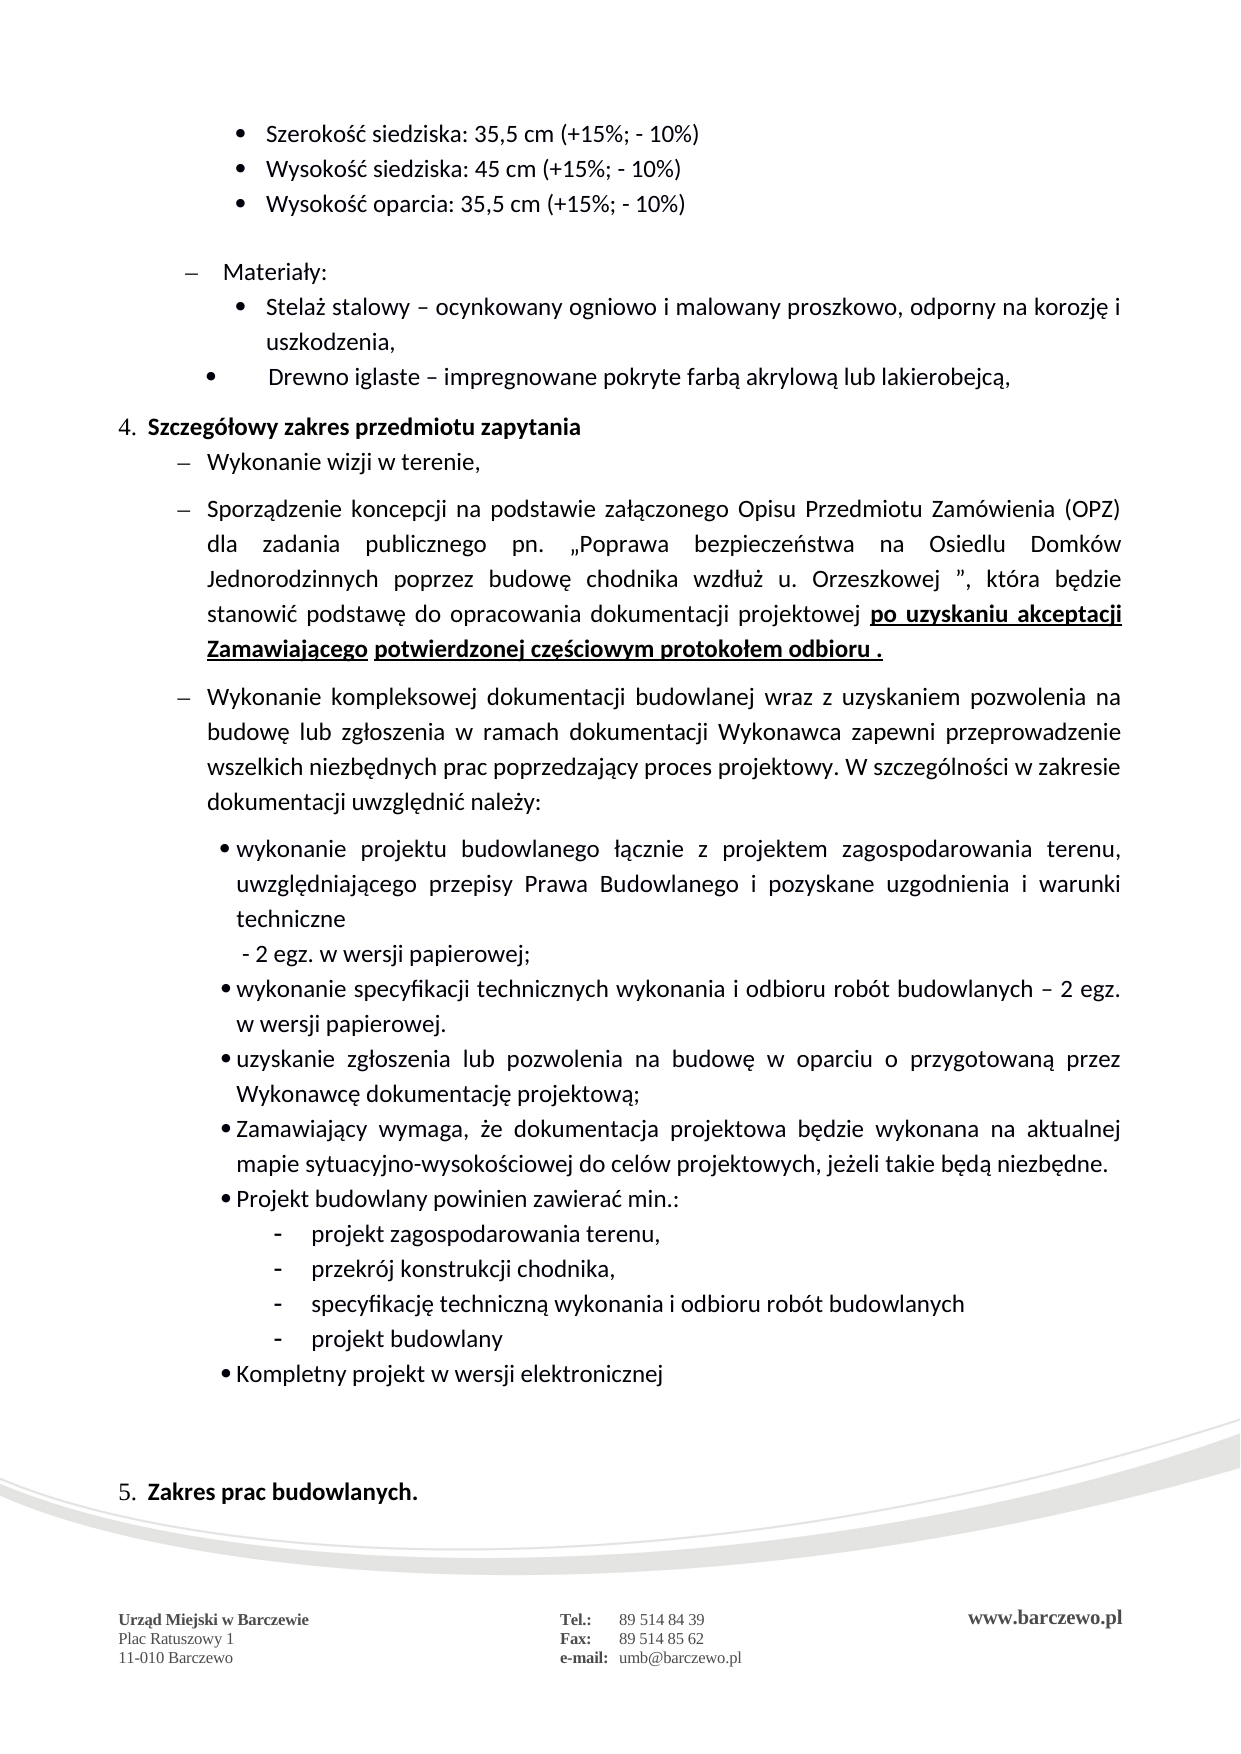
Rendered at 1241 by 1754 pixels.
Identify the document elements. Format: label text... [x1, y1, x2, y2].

list Sporządzenie koncepcji na podstawie załączonego Opisu Przedmiotu Zamówienia (OPZ) dla zadania publicznego pn. „Poprawa bezpieczeństwa na Osiedlu Domków Jednorodzinnych poprzez budowę chodnika wzdłuż u. Orzeszkowej ”, która będzie stanowić podstawę do opracowania dokumentacji projektowej po uzyskaniu akceptacji Zamawiającego potwierdzonej częściowym protokołem odbioru . [177, 493, 1122, 664]
list Wykonanie kompleksowej dokumentacji budowlanej wraz z uzyskaniem pozwolenia na budowę lub zgłoszenia w ramach dokumentacji Wykonawca zapewni przeprowadzenie wszelkich niezbędnych prac poprzedzający proces projektowy. W szczególności w zakresie dokumentacji uwzględnić należy: [177, 681, 1122, 816]
list Drewno iglaste – impregnowane pokryte farbą akrylową lub lakierobejcą, [193, 361, 1122, 392]
list Zamawiający wymaga, że dokumentacja projektowa będzie wykonana na aktualnej mapie sytuacyjno-wysokościowej do celów projektowych, jeżeli takie będą niezbędne. [222, 1113, 1122, 1179]
list projekt zagospodarowania terenu, [274, 1218, 1122, 1249]
picture [0, 1412, 1241, 1754]
list Zakres prac budowlanych. [118, 1476, 1122, 1506]
list Szczegółowy zakres przedmiotu zapytania [118, 411, 1122, 441]
list Wysokość siedziska: 45 cm (+15%; - 10%) [236, 153, 1122, 184]
list wykonanie projektu budowlanego łącznie z projektem zagospodarowania terenu, uwzględniającego przepisy Prawa Budowlanego i pozyskane uzgodnienia i warunki techniczne - 2 egz. w wersji papierowej; [220, 833, 1122, 969]
list projekt budowlany [274, 1323, 1122, 1354]
list Stelaż stalowy – ocynkowany ogniowo i malowany proszkowo, odporny na korozję i uszkodzenia, [236, 291, 1122, 357]
list specyfikację techniczną wykonania i odbioru robót budowlanych [274, 1288, 1122, 1319]
list Materiały: [185, 256, 1122, 287]
list Projekt budowlany powinien zawierać min.: [222, 1183, 1122, 1214]
list Kompletny projekt w wersji elektronicznej [222, 1358, 1122, 1389]
list uzyskanie zgłoszenia lub pozwolenia na budowę w oparciu o przygotowaną przez Wykonawcę dokumentację projektową; [222, 1043, 1122, 1109]
list Wysokość oparcia: 35,5 cm (+15%; - 10%) [236, 188, 1122, 219]
list Wykonanie wizji w terenie, [177, 446, 1122, 476]
list wykonanie specyfikacji technicznych wykonania i odbioru robót budowlanych – 2 egz. w wersji papierowej. [222, 973, 1122, 1039]
list przekrój konstrukcji chodnika, [274, 1253, 1122, 1284]
list Szerokość siedziska: 35,5 cm (+15%; - 10%) [236, 118, 1122, 149]
